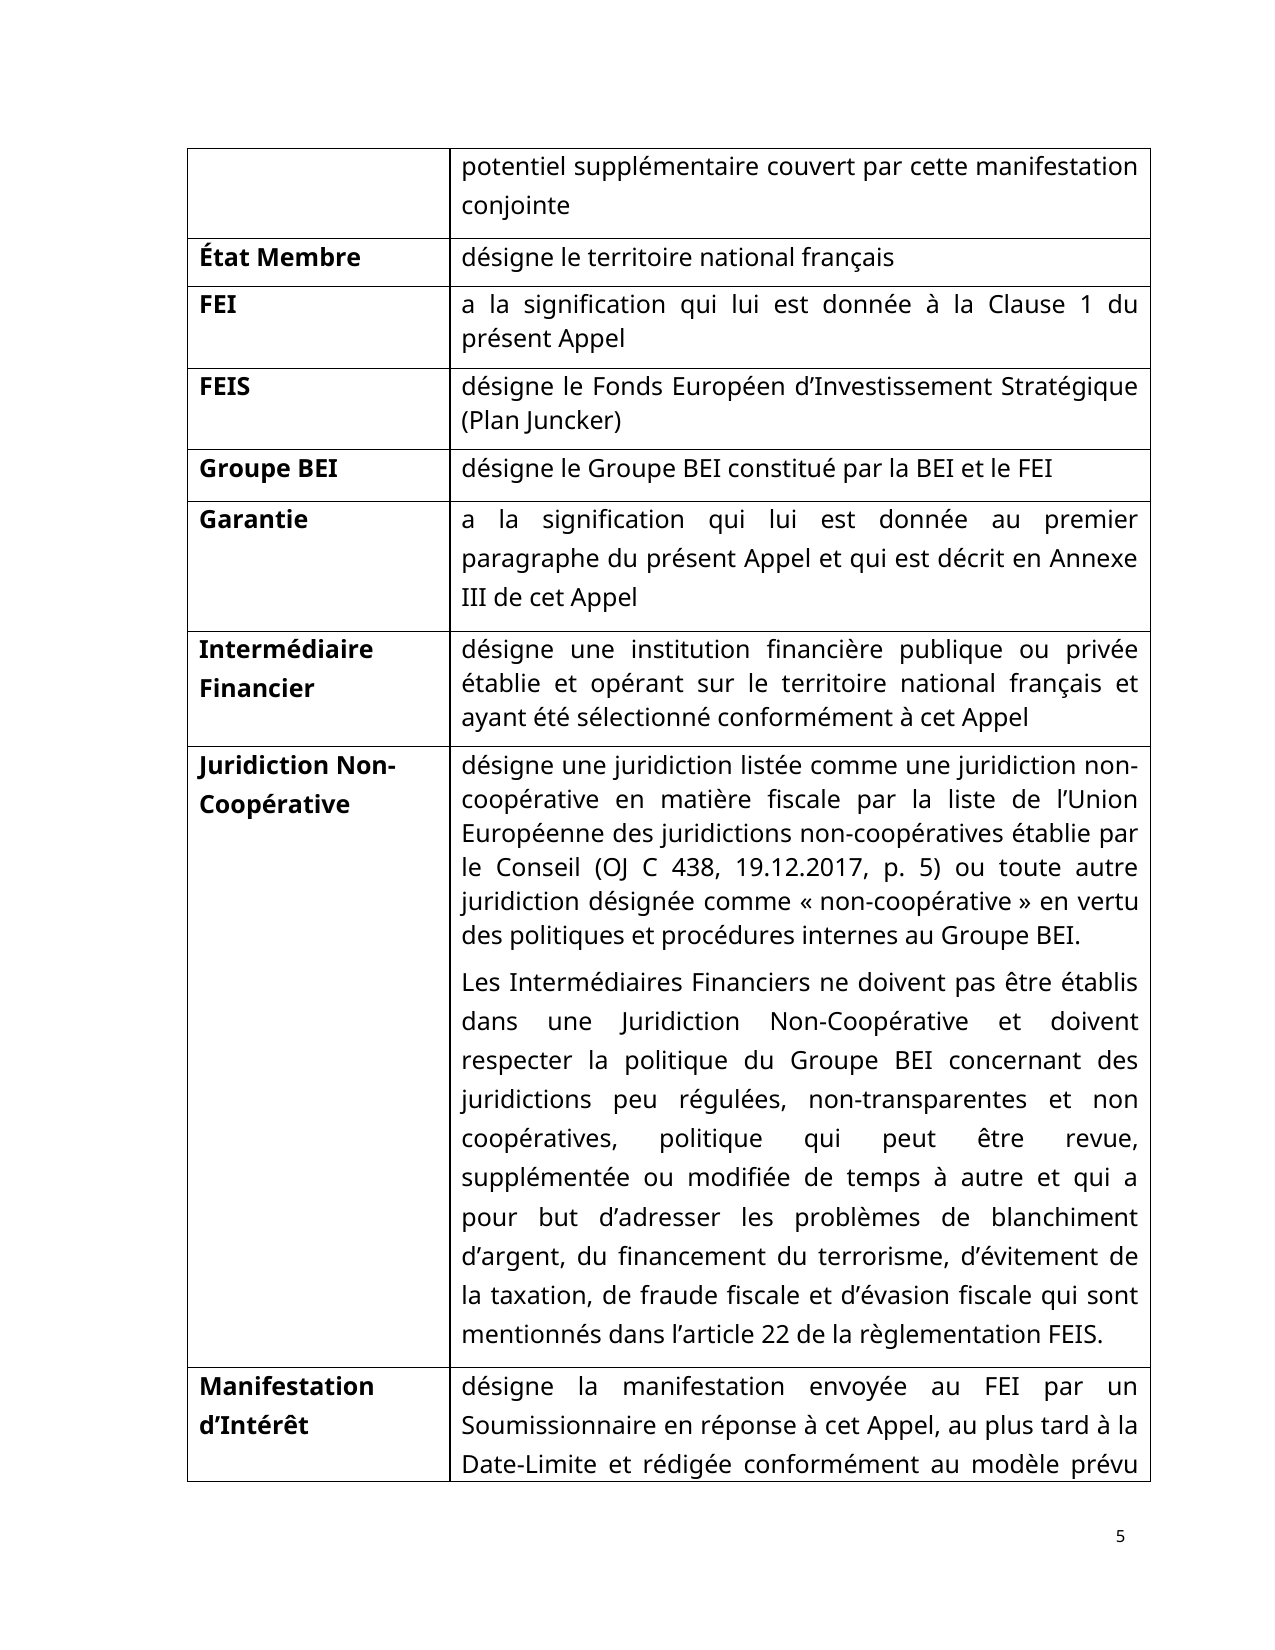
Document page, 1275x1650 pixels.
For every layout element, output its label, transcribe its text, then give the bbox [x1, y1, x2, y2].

table_cell désigne une institution financière publique ou privée établie et opérant sur le territoire national français et ayant été sélectionné conformément à cet Appel [451, 632, 1150, 746]
table_cell désigne le Groupe BEI constitué par la BEI et le FEI [451, 450, 1150, 501]
table_cell a la signification qui lui est donnée au premier paragraphe du présent Appel et qui est décrit en Annexe III de cet Appel [451, 502, 1150, 631]
table_cell Juridiction Non-Coopérative [188, 747, 449, 1367]
table_cell désigne une juridiction listée comme une juridiction non-coopérative en matière fiscale par la liste de l’Union Européenne des juridictions non-coopératives établie par le Conseil (OJ C 438, 19.12.2017, p. 5) ou toute autre juridiction désignée comme « non-coopérative » en vertu des politiques et procédures internes au Groupe BEI. Les Intermédiaires Financiers ne doivent pas être établis dans une Juridiction Non-Coopérative et doivent respecter la politique du Groupe BEI concernant des juridictions peu régulées, non-transparentes et non coopératives, politique qui peut être revue, supplémentée ou modifiée de temps à autre et qui a pour but d’adresser les problèmes de blanchiment d’argent, du financement du terrorisme, d’évitement de la taxation, de fraude fiscale et d’évasion fiscale qui sont mentionnés dans l’article 22 de la règlementation FEIS. [451, 747, 1150, 1367]
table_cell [451, 149, 1150, 238]
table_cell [188, 149, 449, 238]
table_cell FEIS [188, 369, 449, 449]
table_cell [451, 1368, 1150, 1481]
table_cell État Membre [188, 239, 449, 286]
table_cell Groupe BEI [188, 450, 449, 501]
table_cell désigne le Fonds Européen d’Investissement Stratégique (Plan Juncker) [451, 369, 1150, 449]
table_cell désigne le territoire national français [451, 239, 1150, 286]
table_cell Garantie [188, 502, 449, 631]
table_cell Intermédiaire Financier [188, 632, 449, 746]
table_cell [188, 1368, 449, 1481]
table_cell a la signification qui lui est donnée à la Clause 1 du présent Appel [451, 287, 1150, 368]
table_cell FEI [188, 287, 449, 368]
